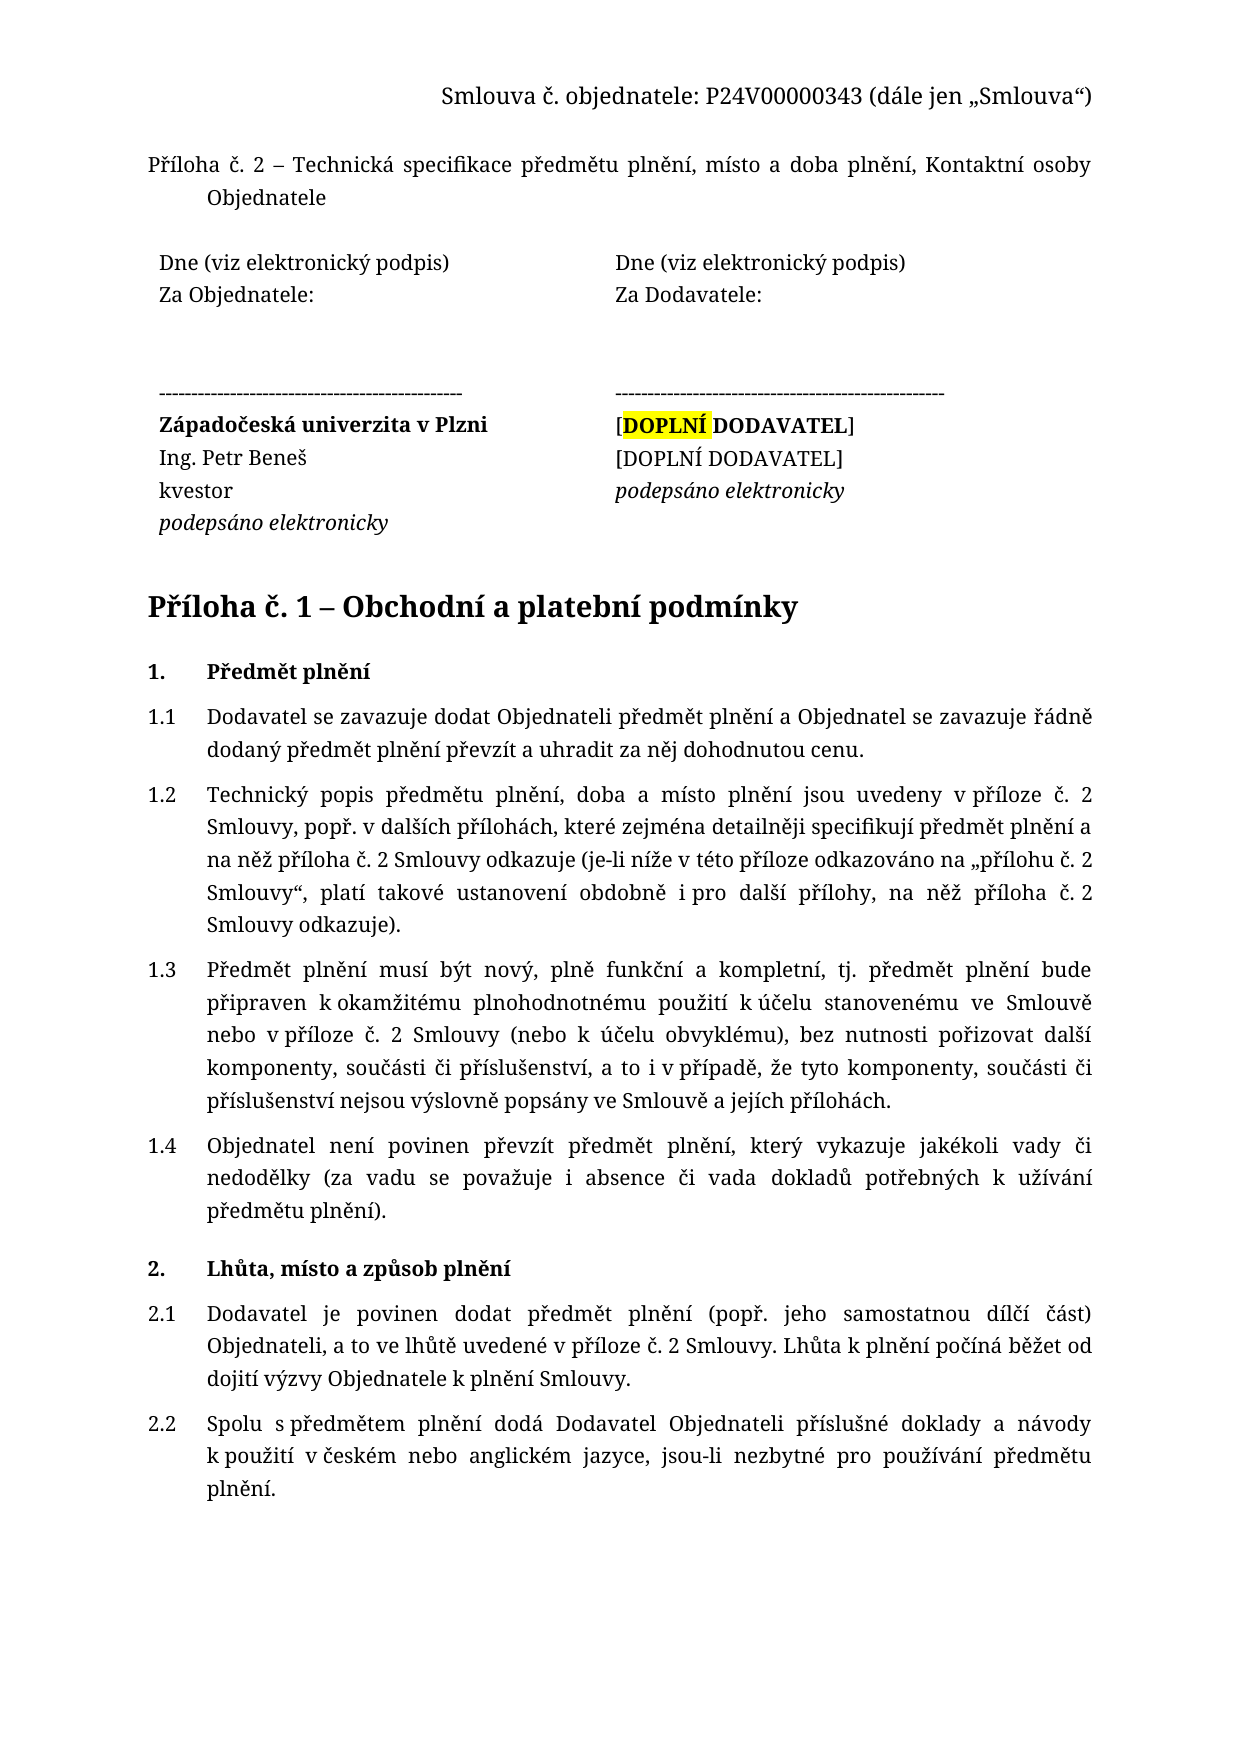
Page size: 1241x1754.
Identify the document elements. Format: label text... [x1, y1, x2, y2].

list Dodavatel je povinen dodat předmět plnění (popř. jeho samostatnou dílčí část) Objednateli, a to ve lhůtě uvedené v příloze č. 2 Smlouvy. Lhůta k plnění počíná běžet od dojití výzvy Objednatele k plnění Smlouvy. [148, 1299, 1093, 1392]
list Dodavatel se zavazuje dodat Objednateli předmět plnění a Objednatel se zavazuje řádně dodaný předmět plnění převzít a uhradit za něj dohodnutou cenu. [148, 702, 1093, 763]
list Předmět plnění [148, 657, 1093, 685]
text Příloha č. 1 – Obchodní a platební podmínky [148, 541, 1093, 626]
table_header Dne (viz elektronický podpis) Za Dodavatele: --------------------------------------------------- [DOPLNÍ DODAVATEL] [DOPLNÍ DODAVATEL] podepsáno elektronicky [604, 215, 1060, 541]
text Příloha č. 2 – Technická specifikace předmětu plnění, místo a doba plnění, Kontaktní osoby Objednatele [148, 150, 1093, 211]
list Spolu s předmětem plnění dodá Dodavatel Objednateli příslušné doklady a návody k použití v českém nebo anglickém jazyce, jsou-li nezbytné pro používání předmětu plnění. [148, 1409, 1093, 1503]
list Technický popis předmětu plnění, doba a místo plnění jsou uvedeny v příloze č. 2 Smlouvy, popř. v dalších přílohách, které zejména detailněji specifikují předmět plnění a na něž příloha č. 2 Smlouvy odkazuje (je-li níže v této příloze odkazováno na „přílohu č. 2 Smlouvy“, platí takové ustanovení obdobně i pro další přílohy, na něž příloha č. 2 Smlouvy odkazuje). [148, 780, 1093, 939]
list Předmět plnění musí být nový, plně funkční a kompletní, tj. předmět plnění bude připraven k okamžitému plnohodnotnému použití k účelu stanovenému ve Smlouvě nebo v příloze č. 2 Smlouvy (nebo k účelu obvyklému), bez nutnosti pořizovat další komponenty, součásti či příslušenství, a to i v případě, že tyto komponenty, součásti či příslušenství nejsou výslovně popsány ve Smlouvě a jejích přílohách. [148, 955, 1093, 1114]
list Objednatel není povinen převzít předmět plnění, který vykazuje jakékoli vady či nedodělky (za vadu se považuje i absence či vada dokladů potřebných k užívání předmětu plnění). [148, 1131, 1093, 1224]
list Lhůta, místo a způsob plnění [148, 1254, 1093, 1282]
table_header Dne (viz elektronický podpis) Za Objednatele: ----------------------------------------------- Západočeská univerzita v Plzni Ing. Petr Beneš kvestor podepsáno elektronicky [148, 215, 604, 541]
